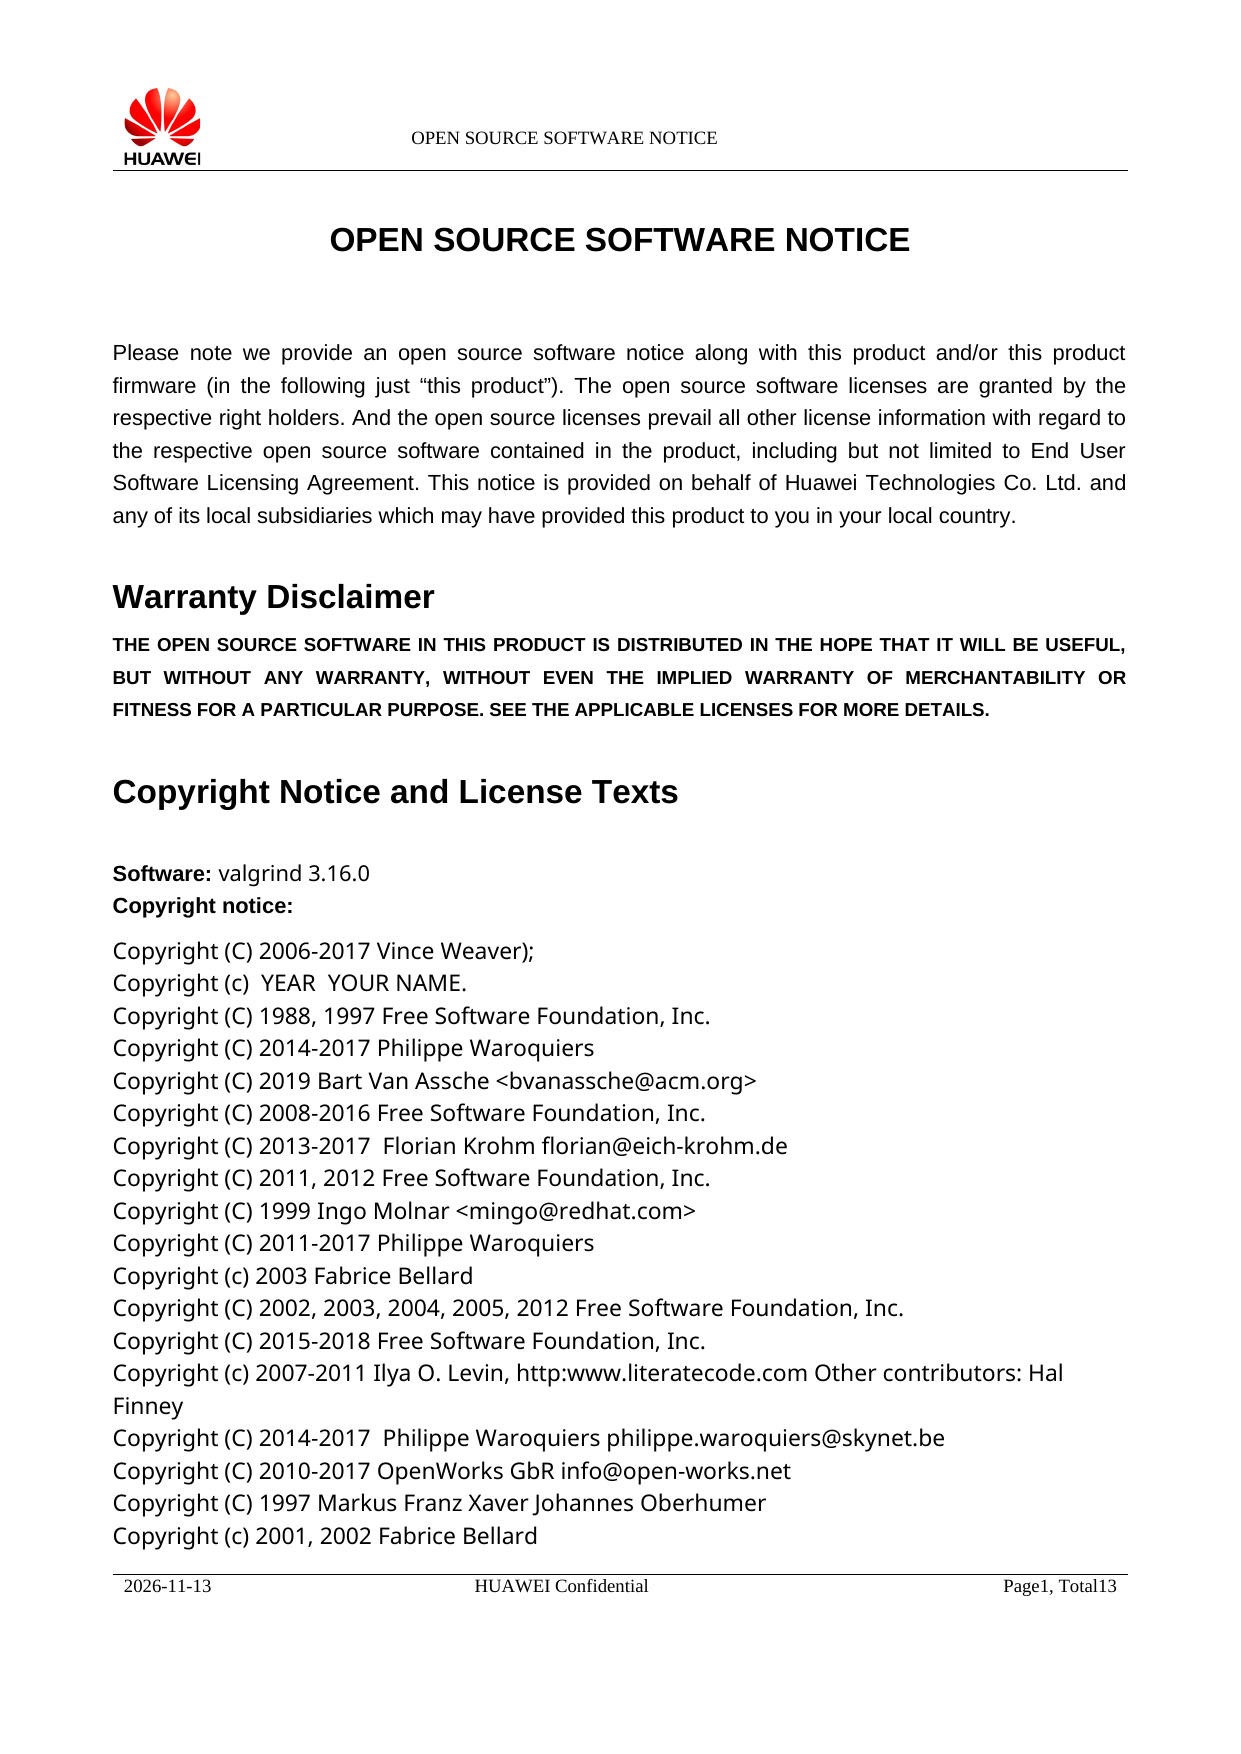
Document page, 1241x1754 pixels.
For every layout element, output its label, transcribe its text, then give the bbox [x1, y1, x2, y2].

picture [124, 88, 201, 165]
text Warranty Disclaimer [112, 564, 1128, 629]
text Copyright Notice and License Texts [112, 759, 1128, 824]
text OPEN SOURCE SOFTWARE NOTICE [112, 206, 1128, 271]
text Please note we provide an open source software notice along with this product and/or this product firmware (in the following just “this product”). The open source software licenses are granted by the respective right holders. And the open source licenses prevail all other license information with regard to the respective open source software contained in the product, including but not limited to End User Software Licensing Agreement. This notice is provided on behalf of Huawei Technologies Co. Ltd. and any of its local subsidiaries which may have provided this product to you in your local country. [112, 336, 1128, 531]
title Software: valgrind 3.16.0 [112, 856, 1128, 889]
text Copyright notice: [112, 889, 1128, 921]
text The open source software in this product is distributed in the hope that it will be useful, but WITHOUT ANY WARRANTY, without even the implied warranty of MERCHANTABILITY or FITNESS FOR A PARTICULAR PURPOSE. See the applicable licenses for more details. [112, 629, 1128, 726]
